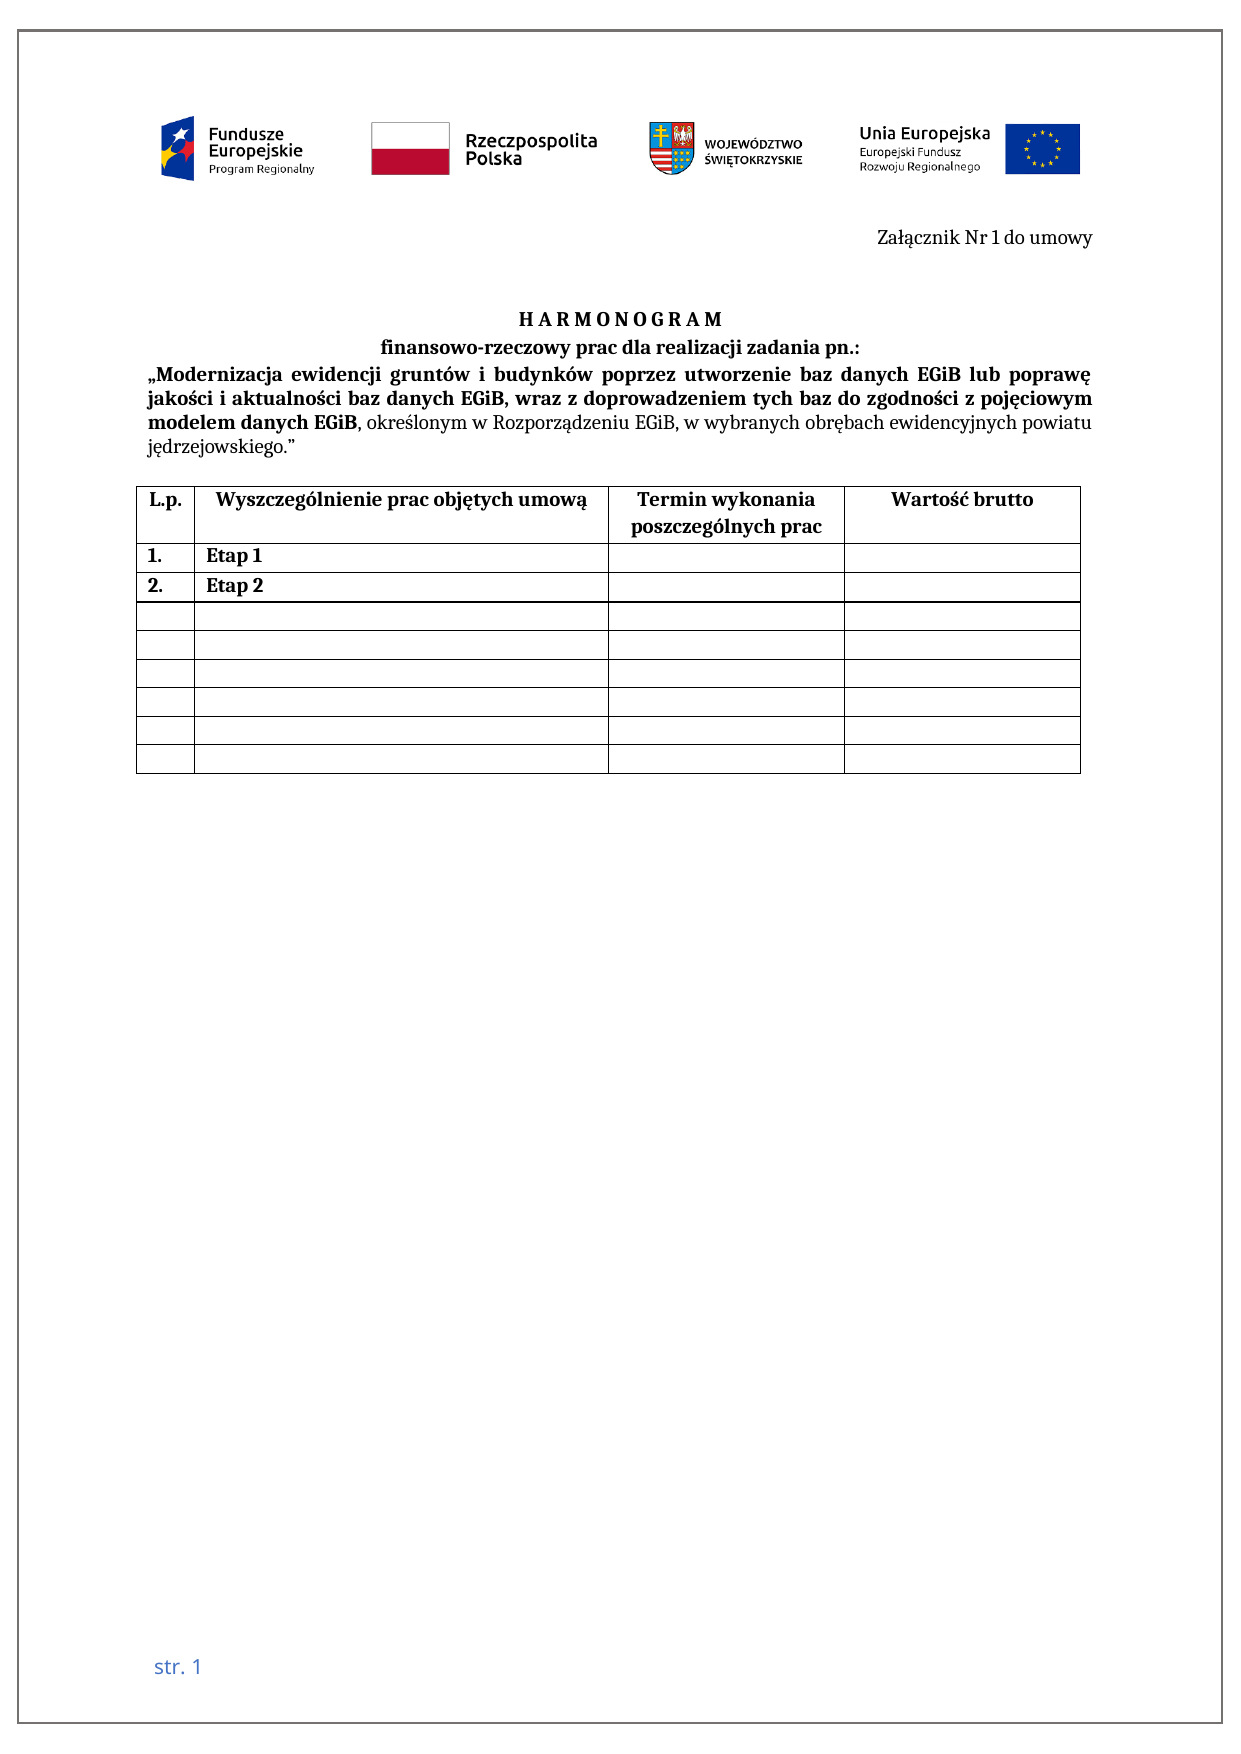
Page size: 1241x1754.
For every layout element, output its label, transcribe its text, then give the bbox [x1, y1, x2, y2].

table_cell [195, 688, 608, 716]
table_cell [195, 717, 608, 744]
table_cell [609, 544, 844, 572]
table_cell [609, 631, 844, 658]
table_cell [845, 745, 1080, 773]
table_cell [137, 631, 194, 658]
table_cell [845, 688, 1080, 716]
table_header Wartość brutto [845, 487, 1080, 543]
table_header Termin wykonania poszczególnych prac [609, 487, 844, 543]
table_cell [195, 660, 608, 687]
table_cell Etap 2 [195, 573, 608, 601]
table_cell Etap 1 [195, 544, 608, 572]
table_cell [609, 660, 844, 687]
table_cell [137, 660, 194, 687]
table_header Wyszczególnienie prac objętych umową [195, 487, 608, 543]
table_cell [609, 717, 844, 744]
text finansowo-rzeczowy prac dla realizacji zadania pn.: [148, 335, 1093, 359]
table_cell [845, 660, 1080, 687]
table_cell [609, 603, 844, 630]
table_cell [195, 603, 608, 630]
table_cell [845, 544, 1080, 572]
table_cell [195, 631, 608, 658]
table_cell [845, 573, 1080, 601]
table_cell [845, 631, 1080, 658]
picture [147, 103, 1093, 194]
table_cell 1. [137, 544, 194, 572]
table_cell [137, 717, 194, 744]
text H A R M O N O G R A M [148, 308, 1093, 332]
table_cell [609, 573, 844, 601]
table_cell [137, 745, 194, 773]
table_cell [845, 717, 1080, 744]
table_cell [137, 688, 194, 716]
text „Modernizacja ewidencji gruntów i budynków poprzez utworzenie baz danych EGiB lub poprawę jakości i aktualności baz danych EGiB, wraz z doprowadzeniem tych baz do zgodności z pojęciowym modelem danych EGiB, określonym w Rozporządzeniu EGiB, w wybranych obrębach ewidencyjnych powiatu jędrzejowskiego.” [148, 363, 1093, 459]
table_cell [609, 745, 844, 773]
table_cell [609, 688, 844, 716]
table_cell [195, 745, 608, 773]
text Załącznik Nr 1 do umowy [148, 225, 1093, 249]
table_header L.p. [137, 487, 194, 543]
table_cell 2. [137, 573, 194, 601]
table_cell [845, 603, 1080, 630]
table_cell [137, 603, 194, 630]
